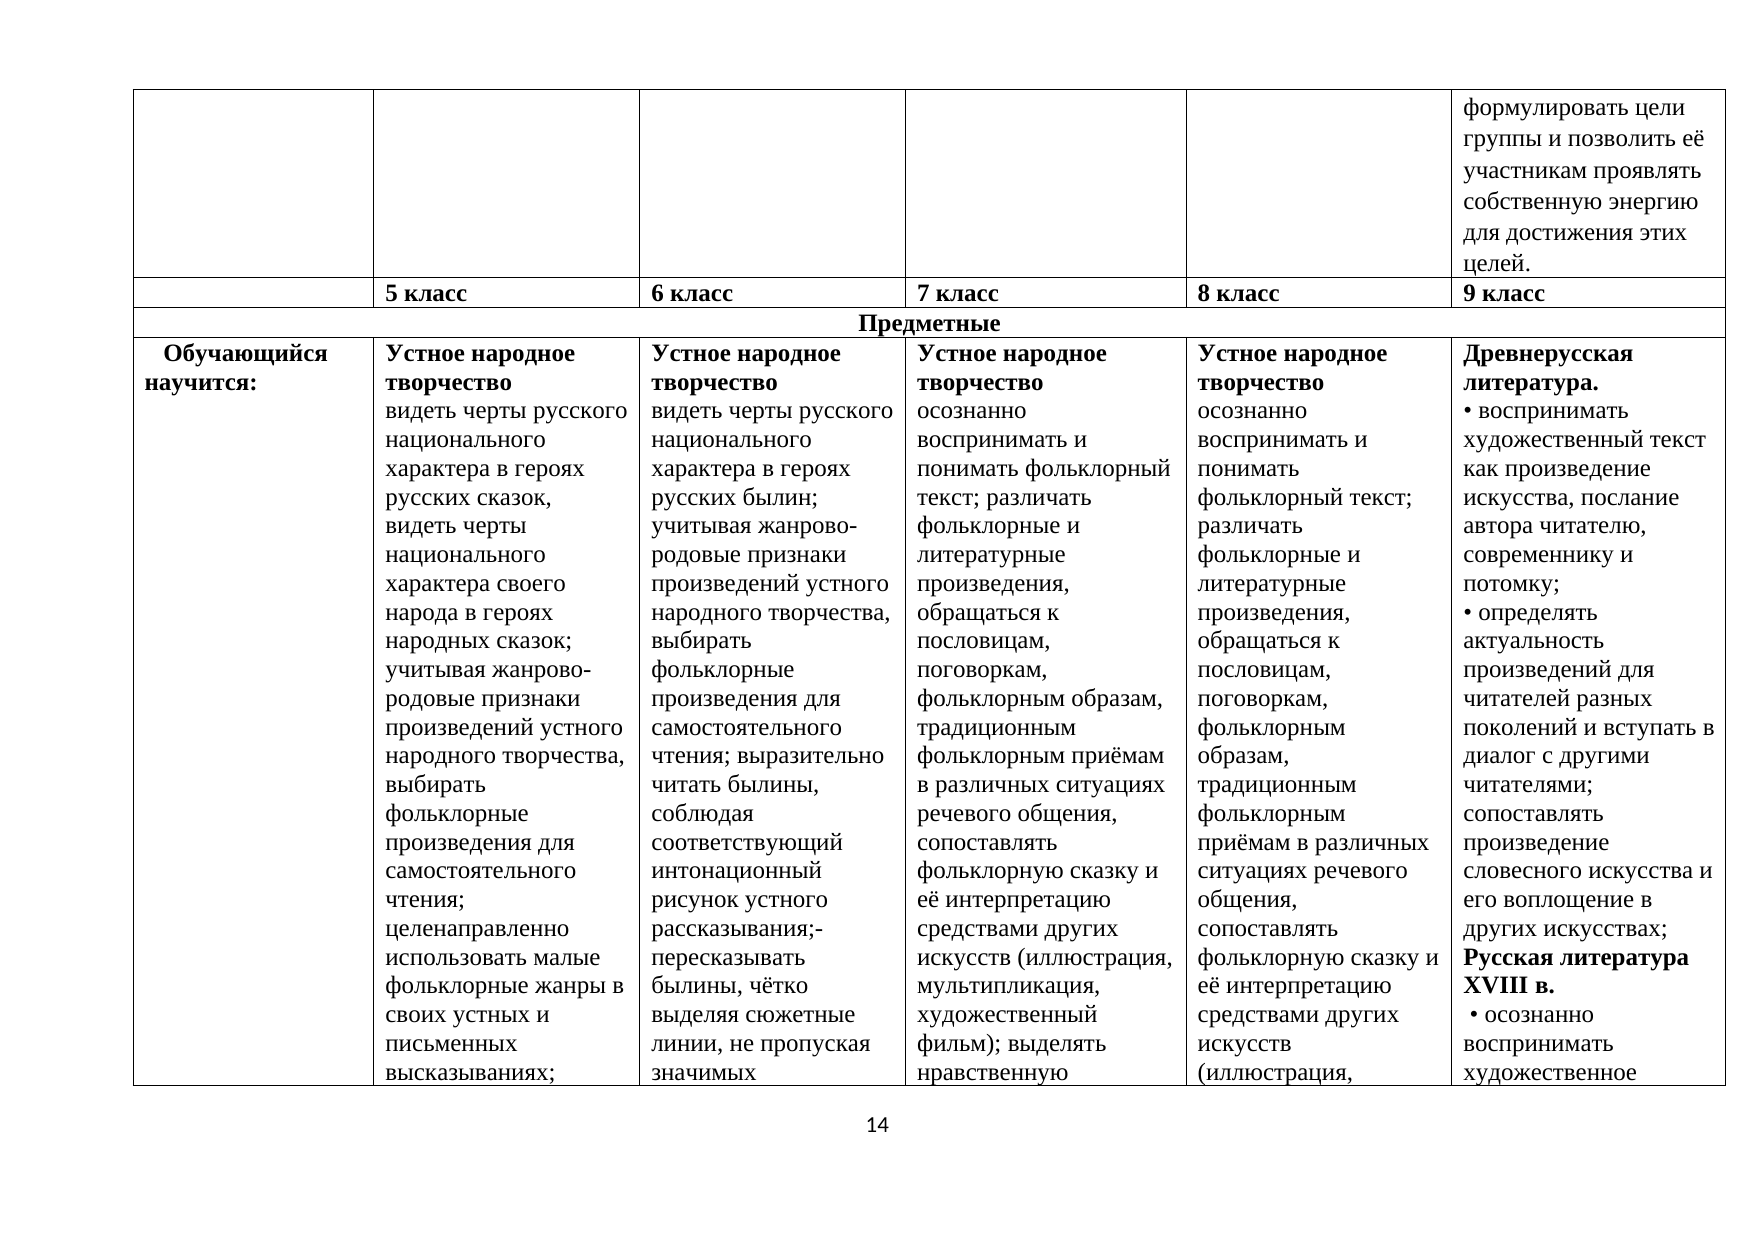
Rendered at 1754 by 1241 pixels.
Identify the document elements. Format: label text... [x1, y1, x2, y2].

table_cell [1452, 338, 1725, 1085]
table_cell 6 класс [640, 278, 905, 307]
table_cell [134, 278, 373, 307]
table_cell 5 класс [374, 278, 639, 307]
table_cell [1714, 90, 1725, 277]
table_cell Предметные [134, 308, 1725, 337]
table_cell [906, 90, 1186, 277]
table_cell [640, 90, 905, 277]
table_cell 7 класс [906, 278, 1186, 307]
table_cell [134, 90, 373, 277]
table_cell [134, 338, 373, 1085]
table_cell 8 класс [1187, 278, 1451, 307]
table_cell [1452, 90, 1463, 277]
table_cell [1187, 90, 1451, 277]
table_cell 9 класс [1452, 278, 1725, 307]
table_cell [374, 90, 639, 277]
